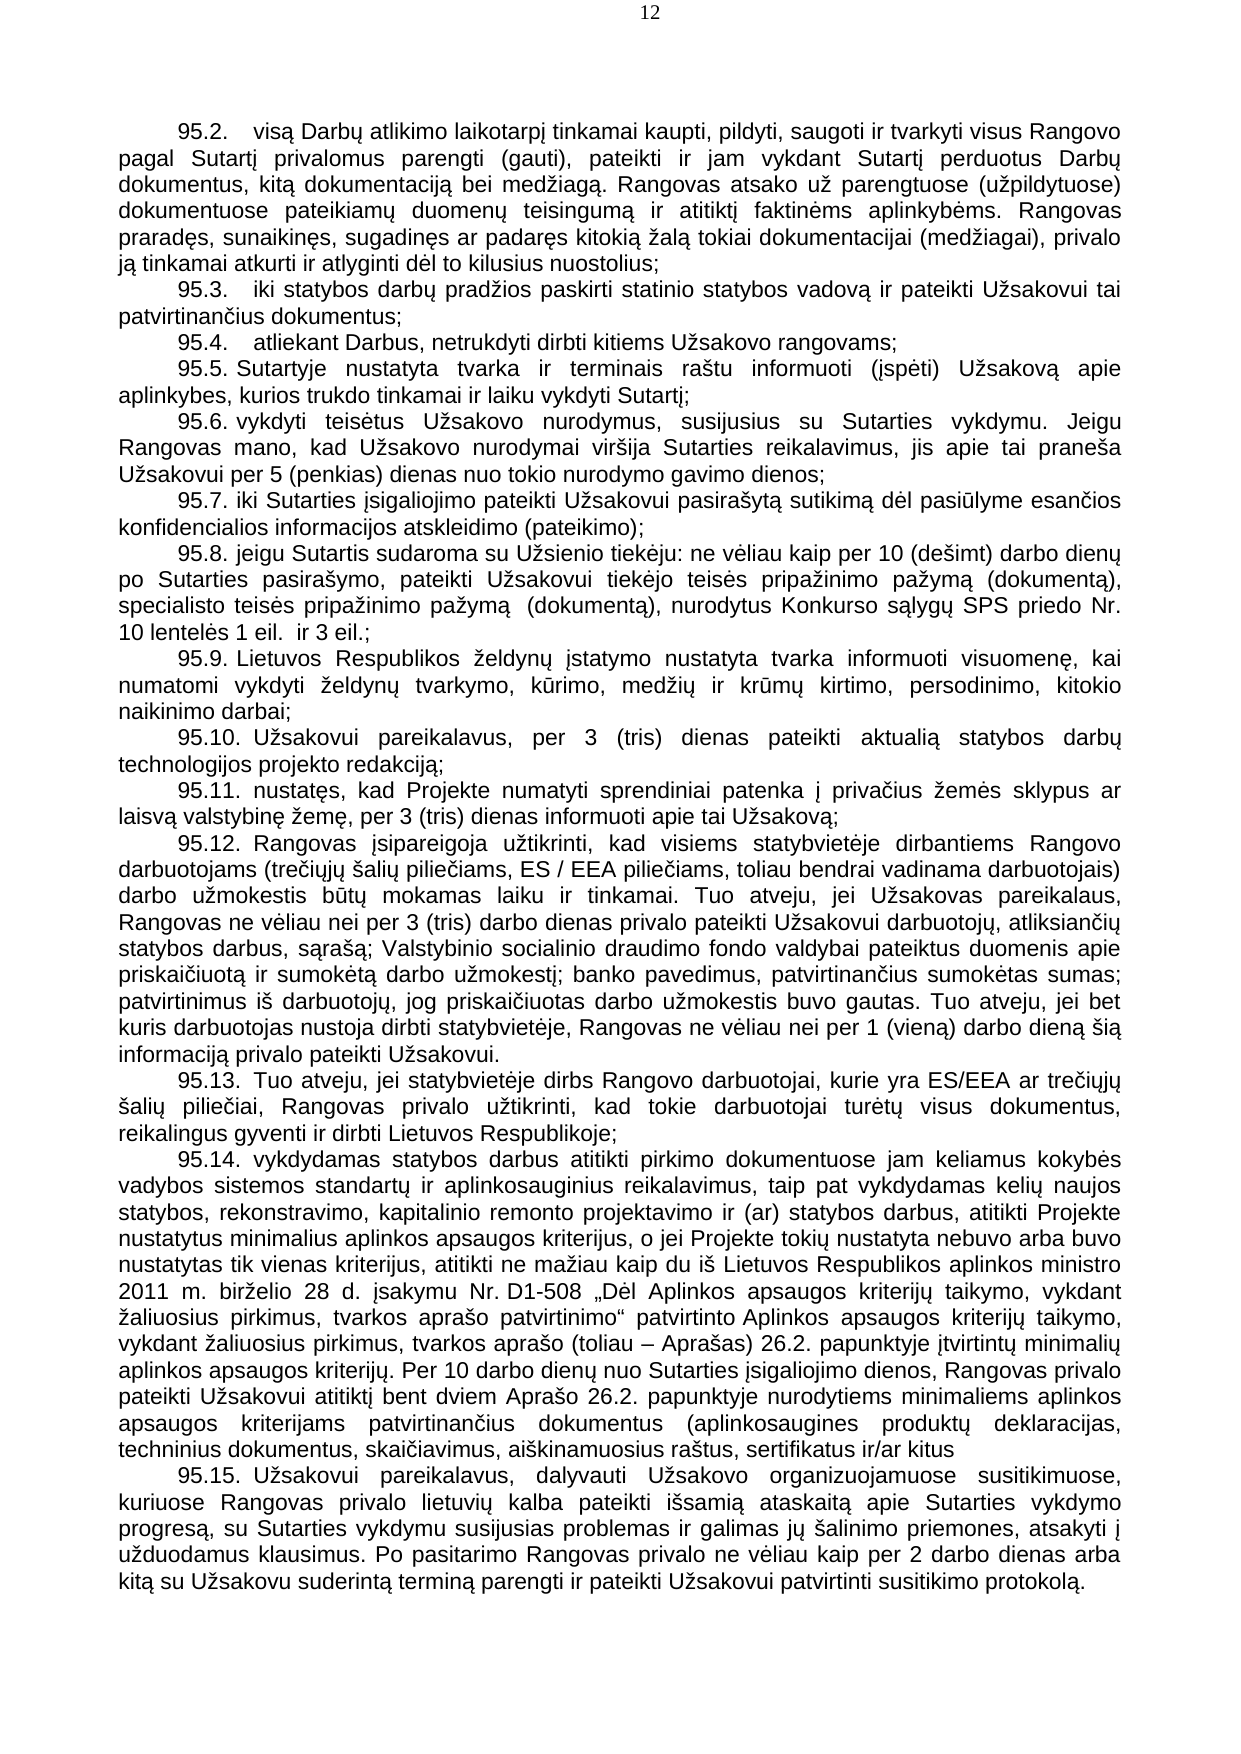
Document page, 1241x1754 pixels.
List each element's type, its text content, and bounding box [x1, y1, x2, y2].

list nustatęs, kad Projekte numatyti sprendiniai patenka į privačius žemės sklypus ar laisvą valstybinę žemę, per 3 (tris) dienas informuoti apie tai Užsakovą; [118, 830, 1122, 882]
list Tuo atveju, jei statybvietėje dirbs Rangovo darbuotojai, kurie yra ES/EEA ar trečiųjų šalių piliečiai, Rangovas privalo užtikrinti, kad tokie darbuotojai turėtų visus dokumentus, reikalingus gyventi ir dirbti Lietuvos Respublikoje; [118, 1119, 1122, 1199]
list jeigu Sutartis sudaroma su Užsienio tiekėju: ne vėliau kaip per 10 (dešimt) darbo dienų po Sutarties pasirašymo, pateikti Užsakovui tiekėjo teisės pripažinimo pažymą (dokumentą), specialisto teisės pripažinimo pažymą (dokumentą), nurodytus Konkurso sąlygų SPS priedo Nr. 10 lentelės 1 eil. ir 3 eil.; [118, 592, 1122, 698]
list atliekant Darbus, netrukdyti dirbti kitiems Užsakovo rangovams; [118, 382, 1122, 408]
list Lietuvos Respublikos želdynų įstatymo nustatyta tvarka informuoti visuomenę, kai numatomi vykdyti želdynų tvarkymo, kūrimo, medžių ir krūmų kirtimo, persodinimo, kitokio naikinimo darbai; [118, 698, 1122, 777]
list Rangovas įsipareigoja užtikrinti, kad visiems statybvietėje dirbantiems Rangovo darbuotojams (trečiųjų šalių piliečiams, ES / EEA piliečiams, toliau bendrai vadinama darbuotojais) darbo užmokestis būtų mokamas laiku ir tinkamai. Tuo atveju, jei Užsakovas pareikalaus, Rangovas ne vėliau nei per 3 (tris) darbo dienas privalo pateikti Užsakovui darbuotojų, atliksiančių statybos darbus, sąrašą; Valstybinio socialinio draudimo fondo valdybai pateiktus duomenis apie priskaičiuotą ir sumokėtą darbo užmokestį; banko pavedimus, patvirtinančius sumokėtas sumas; patvirtinimus iš darbuotojų, jog priskaičiuotas darbo užmokestis buvo gautas. Tuo atveju, jei bet kuris darbuotojas nustoja dirbti statybvietėje, Rangovas ne vėliau nei per 1 (vieną) darbo dieną šią informaciją privalo pateikti Užsakovui. [118, 882, 1122, 1119]
list Užsakovui pareikalavus, per 3 (tris) dienas pateikti aktualią statybos darbų technologijos projekto redakciją; [118, 777, 1122, 830]
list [118, 1515, 1122, 1594]
list vykdydamas statybos darbus atitikti pirkimo dokumentuose jam keliamus kokybės vadybos sistemos standartų ir aplinkosauginius reikalavimus, taip pat vykdydamas kelių naujos statybos, rekonstravimo, kapitalinio remonto projektavimo ir (ar) statybos darbus, atitikti Projekte nustatytus minimalius aplinkos apsaugos kriterijus, o jei Projekte tokių nustatyta nebuvo arba buvo nustatytas tik vienas kriterijus, atitikti ne mažiau kaip du iš Lietuvos Respublikos aplinkos ministro 2011 m. birželio 28 d. įsakymu Nr. D1-508 „Dėl Aplinkos apsaugos kriterijų taikymo, vykdant žaliuosius pirkimus, tvarkos aprašo patvirtinimo“ patvirtinto Aplinkos apsaugos kriterijų taikymo, vykdant žaliuosius pirkimus, tvarkos aprašo (toliau – Aprašas) 26.2. papunktyje įtvirtintų minimalių aplinkos apsaugos kriterijų. Per 10 darbo dienų nuo Sutarties įsigaliojimo dienos, Rangovas privalo pateikti Užsakovui atitiktį bent dviem Aprašo 26.2. papunktyje nurodytiems minimaliems aplinkos apsaugos kriterijams patvirtinančius dokumentus (aplinkosaugines produktų deklaracijas, techninius dokumentus, skaičiavimus, aiškinamuosius raštus, sertifikatus ir/ar kitus [118, 1199, 1122, 1515]
list visą sutarties laikotarpį užtikrinti savo atitiktį Pirkimo dokumentuose nustatytiems kvalifikaciniams reikalavimams; [118, 118, 1122, 171]
list iki Sutarties įsigaliojimo pateikti Užsakovui pasirašytą sutikimą dėl pasiūlyme esančios konfidencialios informacijos atskleidimo (pateikimo); [118, 540, 1122, 592]
list Sutartyje nustatyta tvarka ir terminais raštu informuoti (įspėti) Užsakovą apie aplinkybes, kurios trukdo tinkamai ir laiku vykdyti Sutartį; [118, 408, 1122, 461]
list vykdyti teisėtus Užsakovo nurodymus, susijusius su Sutarties vykdymu. Jeigu Rangovas mano, kad Užsakovo nurodymai viršija Sutarties reikalavimus, jis apie tai praneša Užsakovui per 5 (penkias) dienas nuo tokio nurodymo gavimo dienos; [118, 461, 1122, 540]
list visą Darbų atlikimo laikotarpį tinkamai kaupti, pildyti, saugoti ir tvarkyti visus Rangovo pagal Sutartį privalomus parengti (gauti), pateikti ir jam vykdant Sutartį perduotus Darbų dokumentus, kitą dokumentaciją bei medžiagą. Rangovas atsako už parengtuose (užpildytuose) dokumentuose pateikiamų duomenų teisingumą ir atitiktį faktinėms aplinkybėms. Rangovas praradęs, sunaikinęs, sugadinęs ar padaręs kitokią žalą tokiai dokumentacijai (medžiagai), privalo ją tinkamai atkurti ir atlyginti dėl to kilusius nuostolius; [118, 171, 1122, 329]
list iki statybos darbų pradžios paskirti statinio statybos vadovą ir pateikti Užsakovui tai patvirtinančius dokumentus; [118, 329, 1122, 382]
